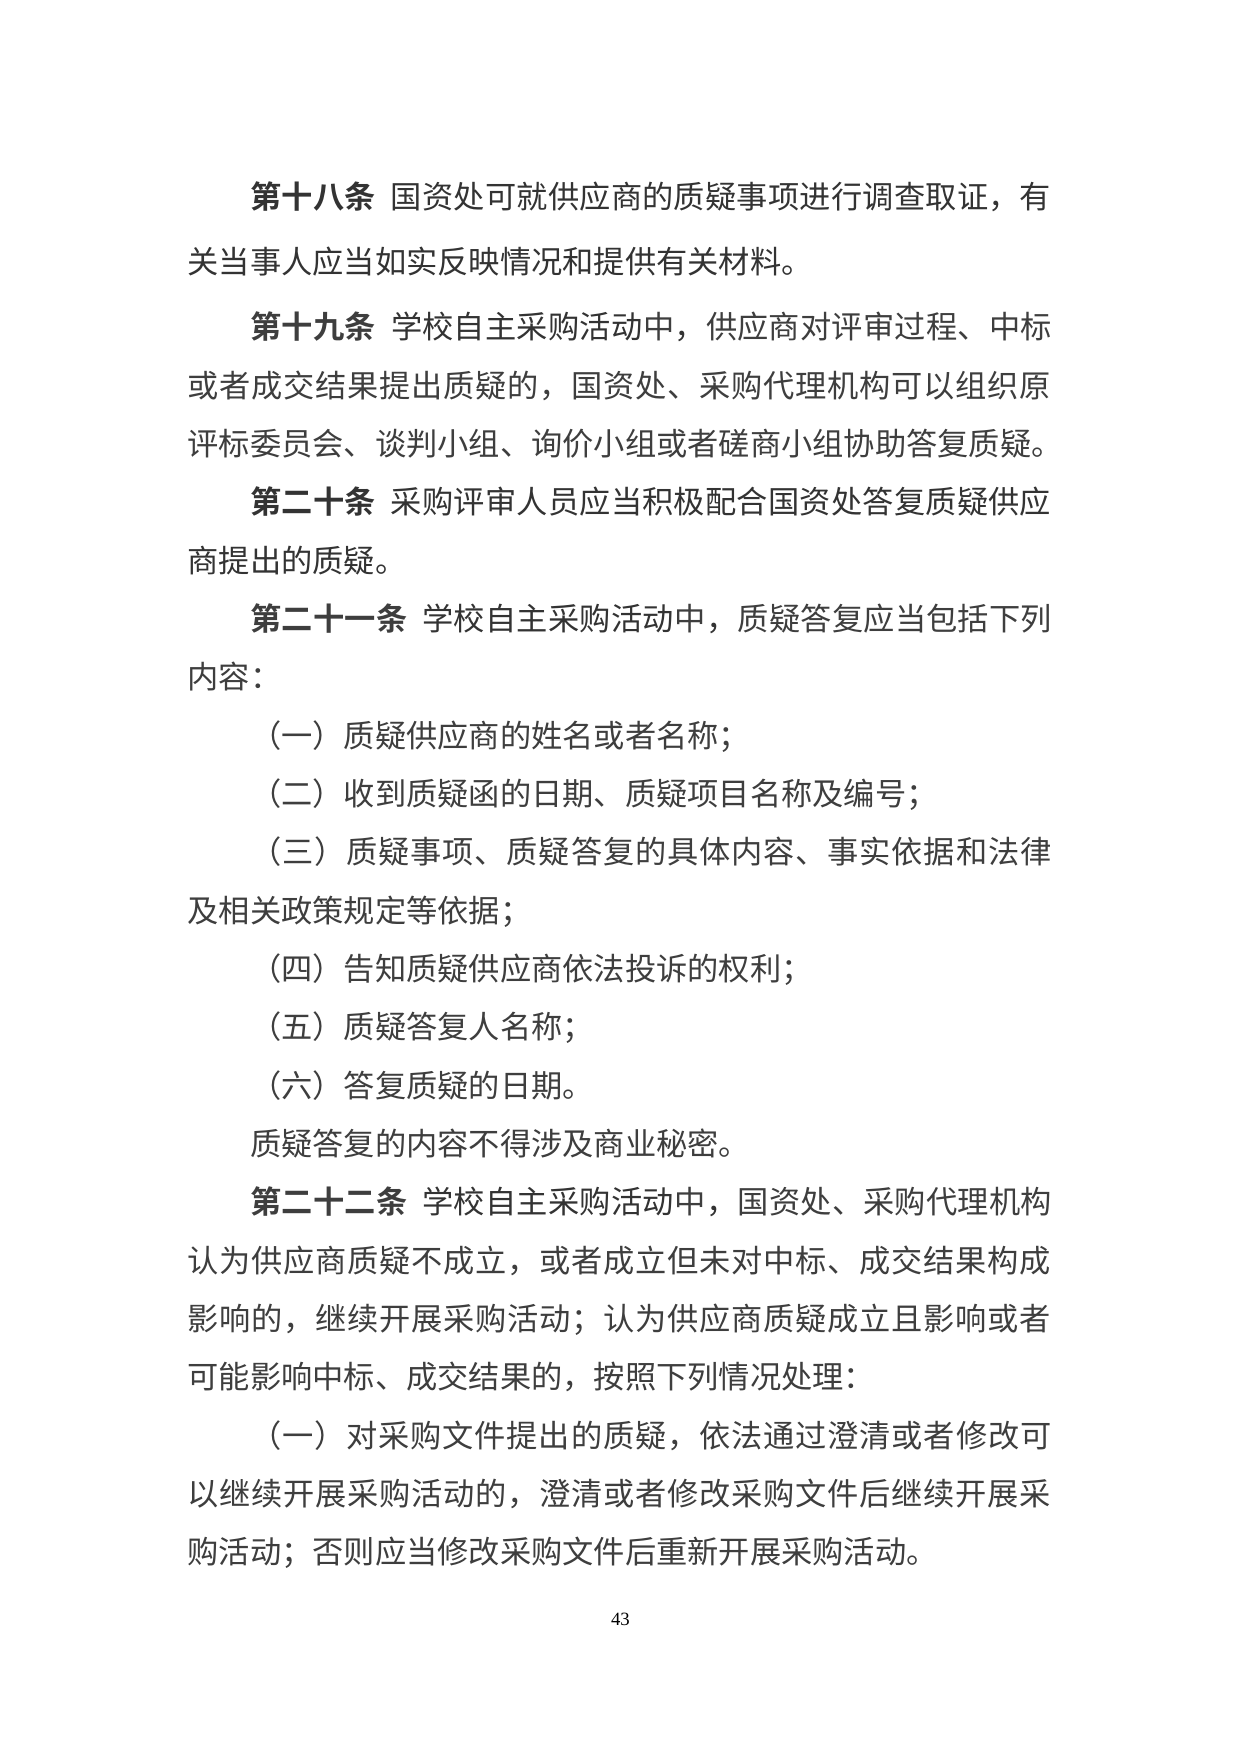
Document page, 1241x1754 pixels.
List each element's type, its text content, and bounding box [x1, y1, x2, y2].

text （二）收到质疑函的日期、质疑项目名称及编号； [187, 759, 1053, 817]
text （四）告知质疑供应商依法投诉的权利； [187, 934, 1053, 992]
text （六）答复质疑的日期。 [187, 1050, 1053, 1109]
text 第十九条 学校自主采购活动中，供应商对评审过程、中标或者成交结果提出质疑的，国资处、采购代理机构可以组织原评标委员会、谈判小组、询价小组或者磋商小组协助答复质疑。 [187, 292, 1053, 467]
text （五）质疑答复人名称； [187, 992, 1053, 1050]
text 第十八条 国资处可就供应商的质疑事项进行调查取证，有关当事人应当如实反映情况和提供有关材料。 [187, 162, 1053, 292]
text 质疑答复的内容不得涉及商业秘密。 [187, 1109, 1053, 1167]
text （一）对采购文件提出的质疑，依法通过澄清或者修改可以继续开展采购活动的，澄清或者修改采购文件后继续开展采购活动；否则应当修改采购文件后重新开展采购活动。 [187, 1400, 1053, 1575]
text 第二十条 采购评审人员应当积极配合国资处答复质疑供应商提出的质疑。 [187, 467, 1053, 584]
text （三）质疑事项、质疑答复的具体内容、事实依据和法律及相关政策规定等依据； [187, 817, 1053, 934]
text 第二十一条 学校自主采购活动中，质疑答复应当包括下列内容： [187, 584, 1053, 700]
text 第二十二条 学校自主采购活动中，国资处、采购代理机构认为供应商质疑不成立，或者成立但未对中标、成交结果构成影响的，继续开展采购活动；认为供应商质疑成立且影响或者可能影响中标、成交结果的，按照下列情况处理： [187, 1167, 1053, 1400]
text （一）质疑供应商的姓名或者名称； [187, 700, 1053, 759]
